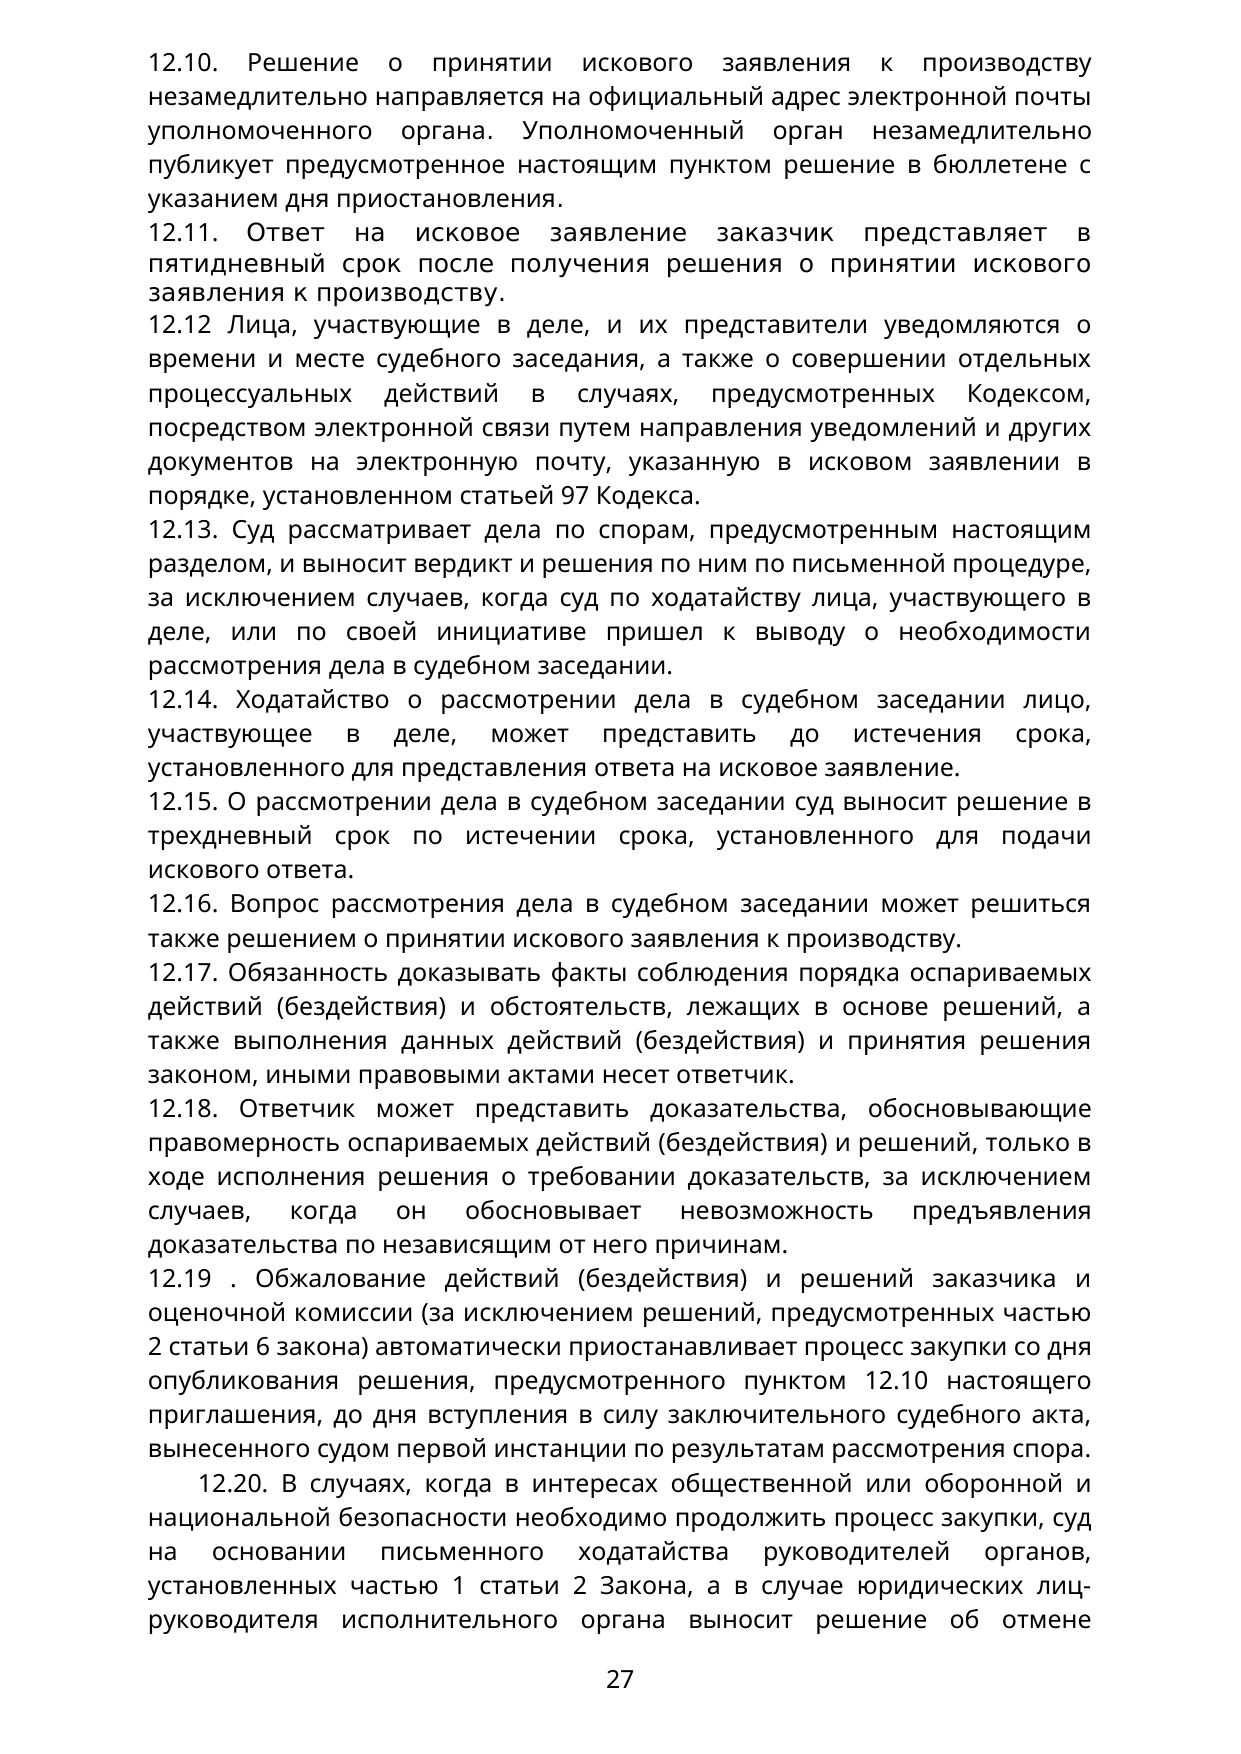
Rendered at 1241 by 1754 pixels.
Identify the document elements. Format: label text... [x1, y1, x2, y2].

text 12.16. Вопрос рассмотрения дела в судебном заседании может решиться также решением о принятии искового заявления к производству. [148, 886, 1092, 954]
text 12.18. Ответчик может представить доказательства, обосновывающие правомерность оспариваемых действий (бездействия) и решений, только в ходе исполнения решения о требовании доказательств, за исключением случаев, когда он обосновывает невозможность предъявления доказательства по независящим от него причинам. [148, 1091, 1092, 1261]
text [148, 1465, 1092, 1636]
text 12.11. Ответ на исковое заявление заказчик представляет в пятидневный срок после получения решения о принятии искового заявления к производству. [148, 215, 1092, 307]
text 12.10. Решение о принятии искового заявления к производству незамедлительно направляется на официальный адрес электронной почты уполномоченного органа. Уполномоченный орган незамедлительно публикует предусмотренное настоящим пунктом решение в бюллетене с указанием дня приостановления. [148, 44, 1092, 215]
text 12.13. Суд рассматривает дела по спорам, предусмотренным настоящим разделом, и выносит вердикт и решения по ним по письменной процедуре, за исключением случаев, когда суд по ходатайству лица, участвующего в деле, или по своей инициативе пришел к выводу о необходимости рассмотрения дела в судебном заседании. [148, 511, 1092, 682]
text 12.12 Лица, участвующие в деле, и их представители уведомляются о времени и месте судебного заседания, а также о совершении отдельных процессуальных действий в случаях, предусмотренных Кодексом, посредством электронной связи путем направления уведомлений и других документов на электронную почту, указанную в исковом заявлении в порядке, установленном статьей 97 Кодекса. [148, 307, 1092, 511]
text 12.14. Ходатайство о рассмотрении дела в судебном заседании лицо, участвующее в деле, может представить до истечения срока, установленного для представления ответа на исковое заявление. [148, 682, 1092, 784]
text 12.17. Обязанность доказывать факты соблюдения порядка оспариваемых действий (бездействия) и обстоятельств, лежащих в основе решений, а также выполнения данных действий (бездействия) и принятия решения законом, иными правовыми актами несет ответчик. [148, 954, 1092, 1091]
text 12.15. О рассмотрении дела в судебном заседании суд выносит решение в трехдневный срок по истечении срока, установленного для подачи искового ответа. [148, 784, 1092, 886]
text 12.19 . Обжалование действий (бездействия) и решений заказчика и оценочной комиссии (за исключением решений, предусмотренных частью 2 статьи 6 закона) автоматически приостанавливает процесс закупки со дня опубликования решения, предусмотренного пунктом 12.10 настоящего приглашения, до дня вступления в силу заключительного судебного акта, вынесенного судом первой инстанции по результатам рассмотрения спора. [148, 1261, 1092, 1465]
